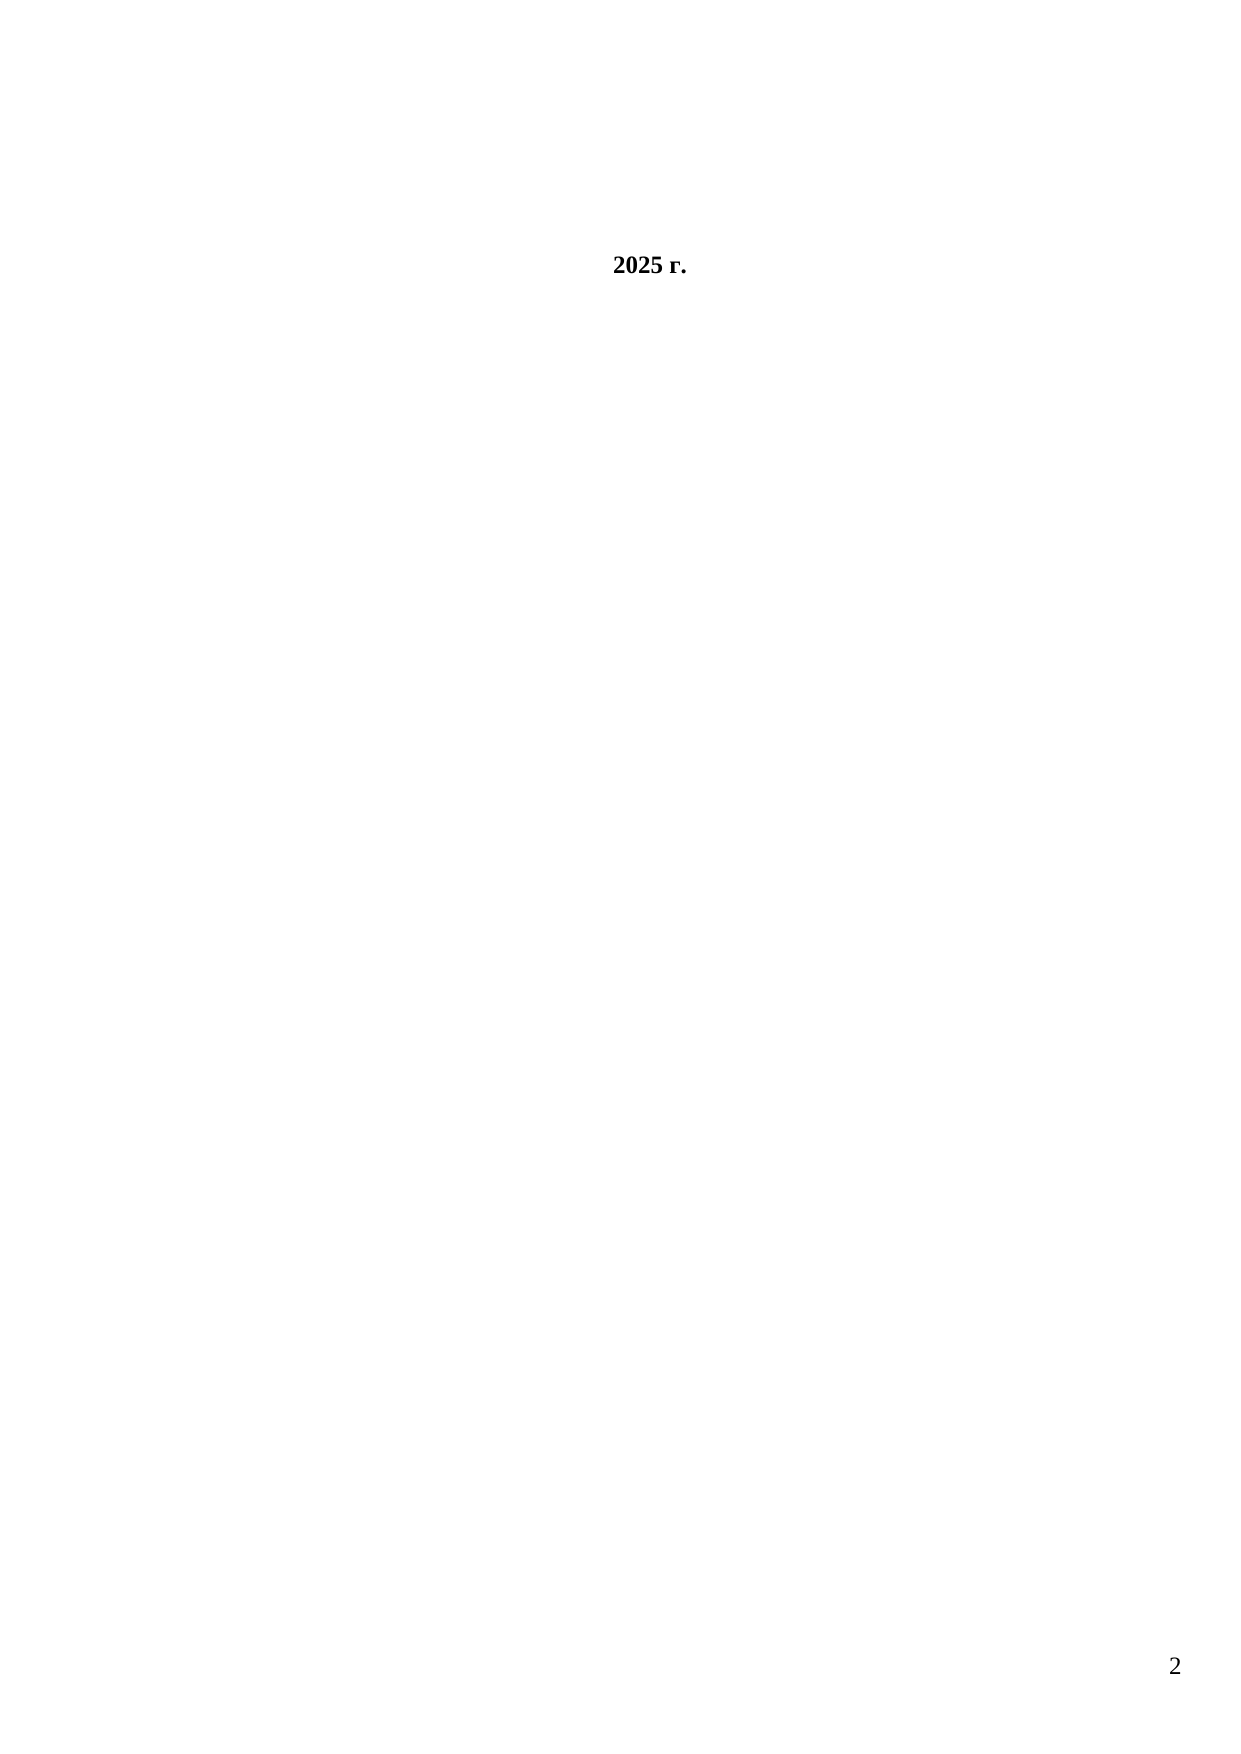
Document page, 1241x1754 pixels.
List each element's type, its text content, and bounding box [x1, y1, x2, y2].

text 2025 г. [118, 250, 1181, 279]
